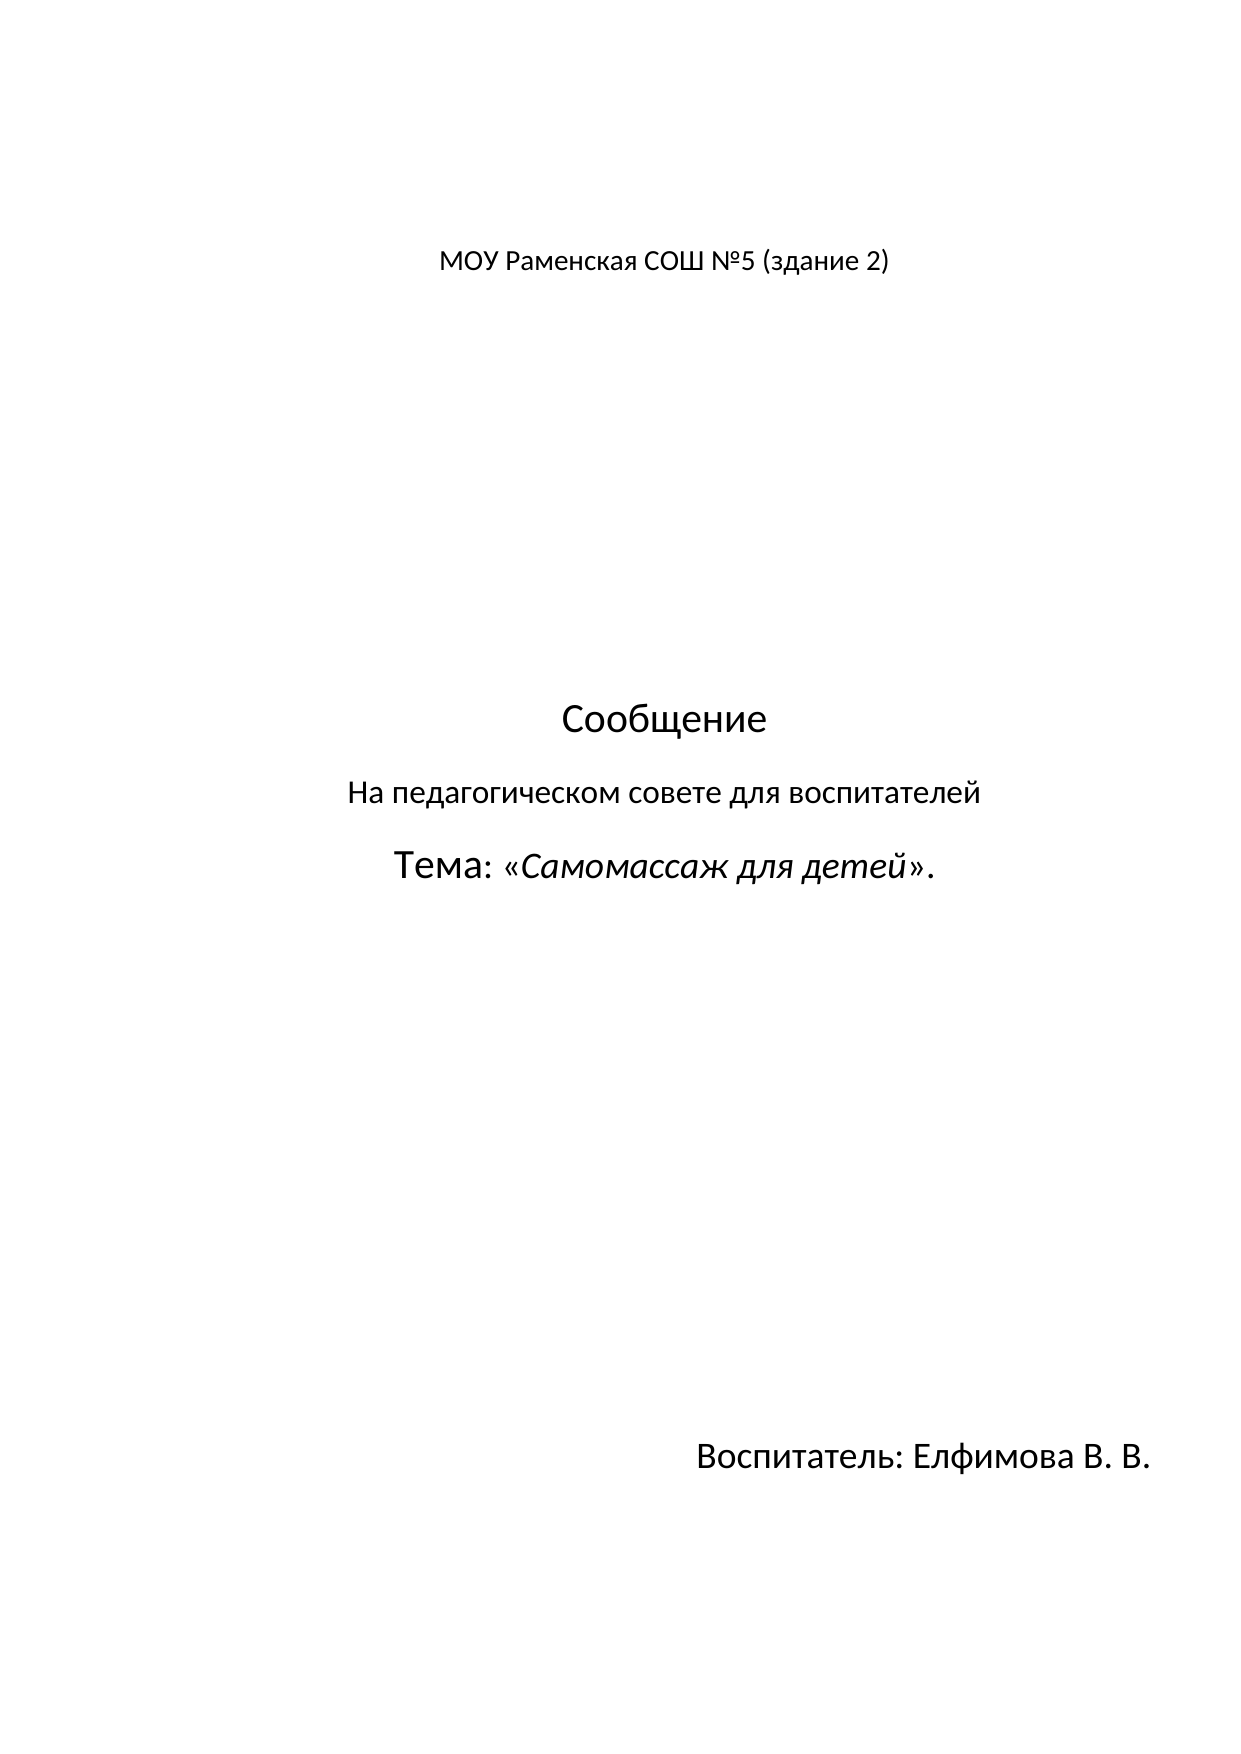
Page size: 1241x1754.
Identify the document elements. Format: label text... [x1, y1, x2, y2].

text Воспитатель: Елфимова В. В. [177, 1432, 1152, 1478]
text Сообщение [177, 692, 1152, 742]
text Тема: «Самомассаж для детей». [177, 838, 1152, 889]
text МОУ Раменская СОШ №5 (здание 2) [177, 242, 1152, 277]
text На педагогическом совете для воспитателей [177, 771, 1152, 812]
